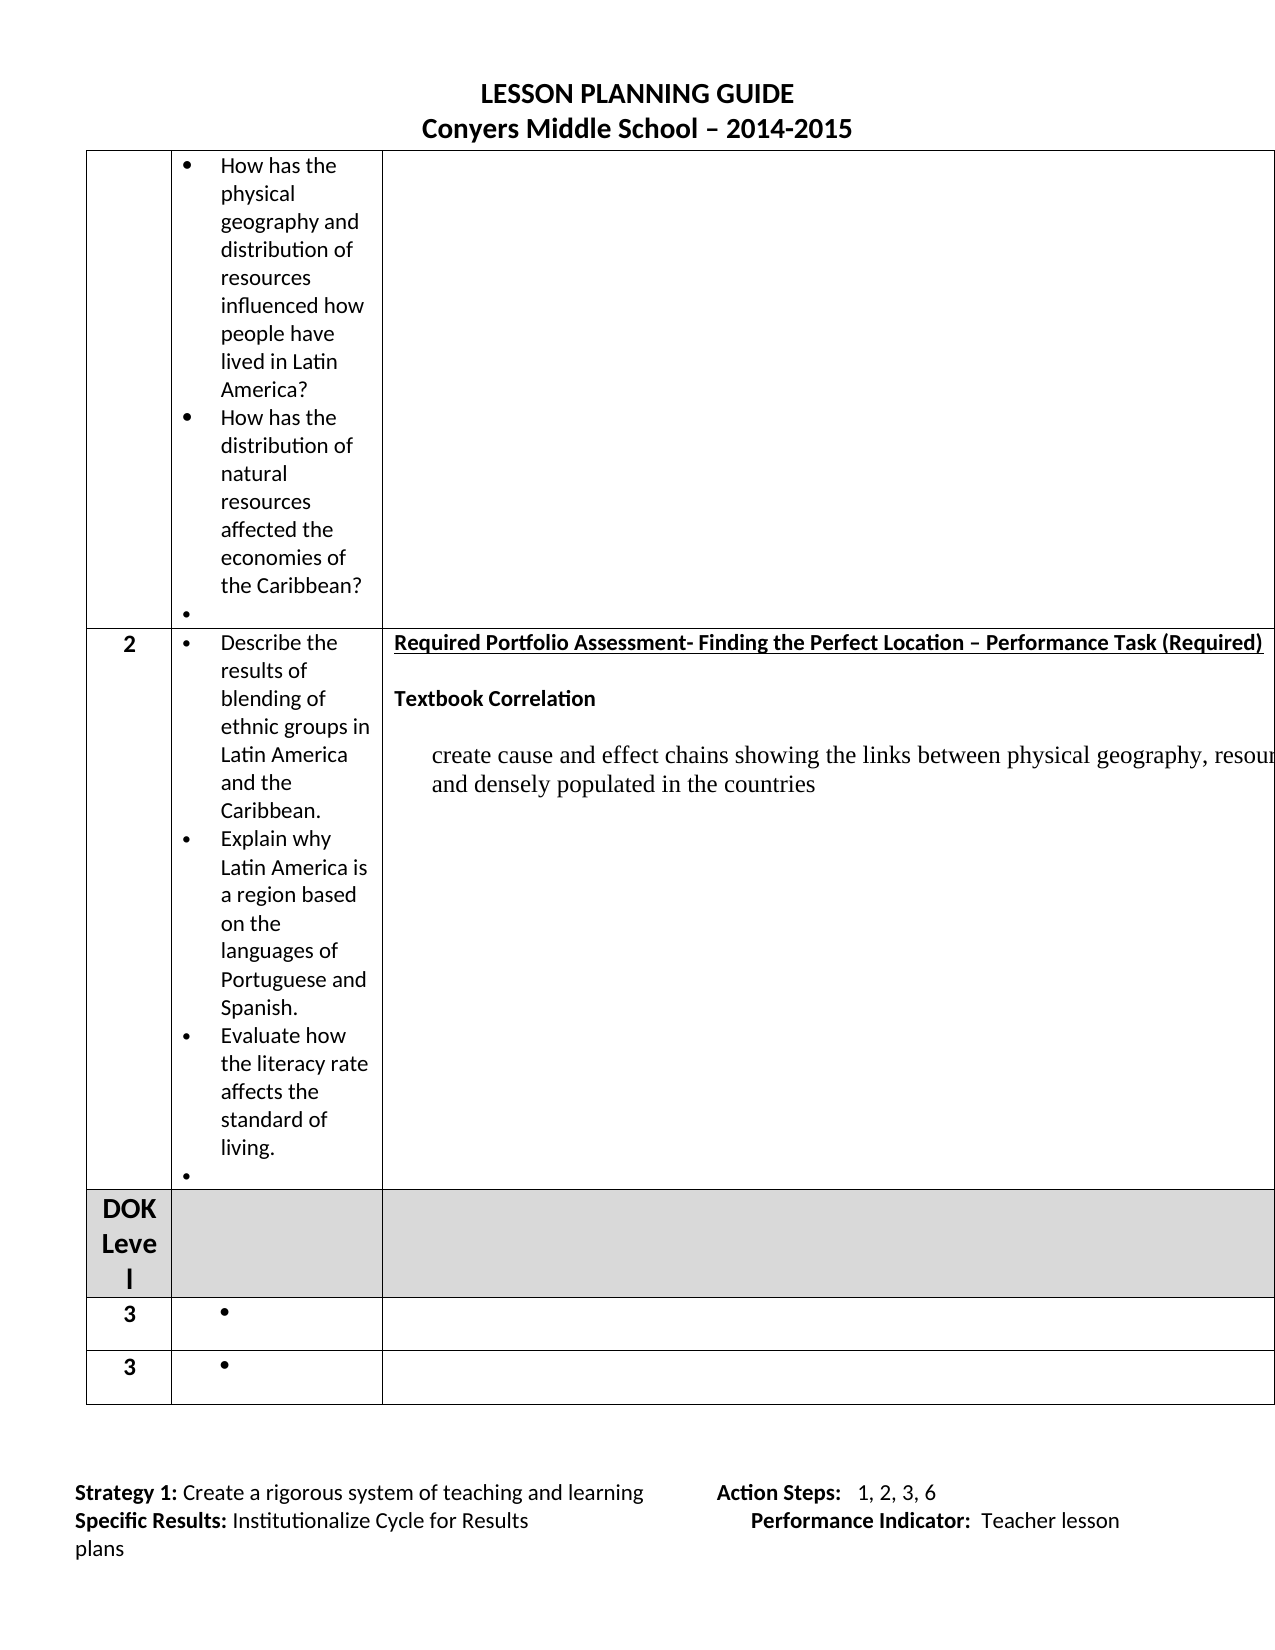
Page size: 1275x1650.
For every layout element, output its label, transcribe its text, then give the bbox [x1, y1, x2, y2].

table_cell [383, 1351, 1274, 1403]
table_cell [172, 151, 382, 627]
table_cell 2 [87, 151, 171, 627]
table_cell [172, 1190, 382, 1297]
table_cell [172, 1298, 382, 1350]
table_cell Required Portfolio Assessment- Finding the Perfect Location – Performance Task (Required) Textbook Correlation create cause and effect chains showing the links between physical geography, resources, and densely populated in the countries [383, 629, 1274, 1189]
table_cell [172, 1351, 382, 1403]
table_cell 3 [87, 1298, 171, 1350]
table_cell 2 [87, 629, 171, 1189]
table_cell [383, 1298, 1274, 1350]
table_cell [383, 1190, 1274, 1297]
table_cell 3 [87, 1351, 171, 1403]
table_cell DOK Level [87, 1190, 171, 1297]
table_cell Describe the results of blending of ethnic groups in Latin America and the Caribbean. Explain why Latin America is a region based on the languages of Portuguese and Spanish. Evaluate how the literacy rate affects the standard of living. [172, 629, 382, 1189]
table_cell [383, 151, 1274, 627]
